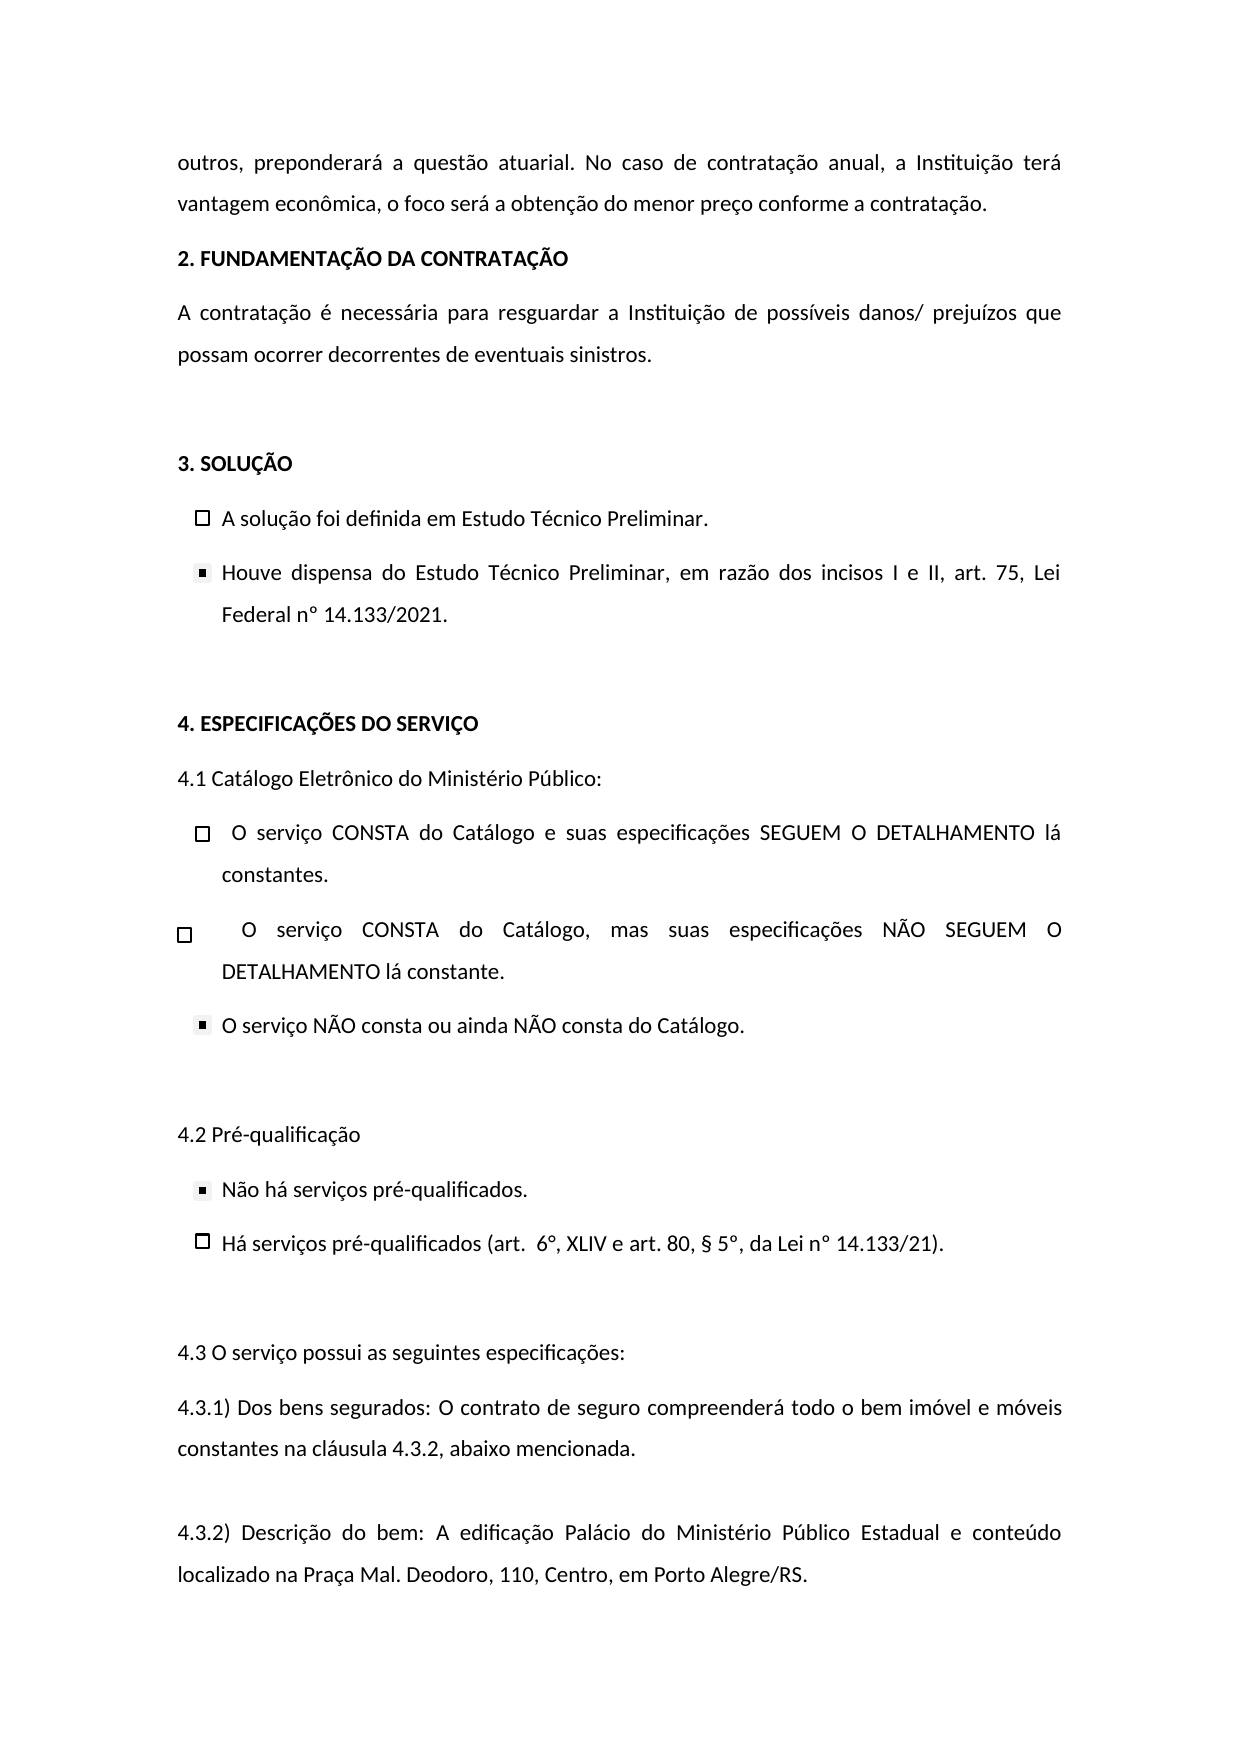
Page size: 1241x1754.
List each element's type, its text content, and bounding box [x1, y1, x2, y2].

text Há serviços pré-qualificados (art. 6°, XLIV e art. 80, § 5º, da Lei nº 14.133/21). [222, 1229, 1063, 1257]
text 2. FUNDAMENTAÇÃO DA CONTRATAÇÃO [177, 244, 1063, 272]
text 4. ESPECIFICAÇÕES DO SERVIÇO [177, 709, 1063, 737]
text O serviço NÃO consta ou ainda NÃO consta do Catálogo. [222, 1011, 1063, 1039]
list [177, 148, 1063, 218]
text O serviço CONSTA do Catálogo, mas suas especificações NÃO SEGUEM O DETALHAMENTO lá constante. [222, 915, 1063, 985]
text 4.3.2) Descrição do bem: A edificação Palácio do Ministério Público Estadual e conteúdo localizado na Praça Mal. Deodoro, 110, Centro, em Porto Alegre/RS. [177, 1518, 1063, 1588]
text 4.2 Pré-qualificação [177, 1120, 1063, 1148]
text 4.3.1) Dos bens segurados: O contrato de seguro compreenderá todo o bem imóvel e móveis constantes na cláusula 4.3.2, abaixo mencionada. [177, 1393, 1063, 1463]
text Não há serviços pré-qualificados. [222, 1175, 1063, 1203]
text 3. SOLUÇÃO [177, 449, 1063, 477]
text A contratação é necessária para resguardar a Instituição de possíveis danos/ prejuízos que possam ocorrer decorrentes de eventuais sinistros. [177, 298, 1063, 368]
text O serviço CONSTA do Catálogo e suas especificações SEGUEM O DETALHAMENTO lá constantes. [222, 818, 1063, 888]
text A solução foi definida em Estudo Técnico Preliminar. [222, 504, 1063, 532]
text Houve dispensa do Estudo Técnico Preliminar, em razão dos incisos I e II, art. 75, Lei Federal nº 14.133/2021. [222, 558, 1063, 628]
text 4.1 Catálogo Eletrônico do Ministério Público: [177, 764, 1063, 792]
text 4.3 O serviço possui as seguintes especificações: [177, 1338, 1063, 1366]
